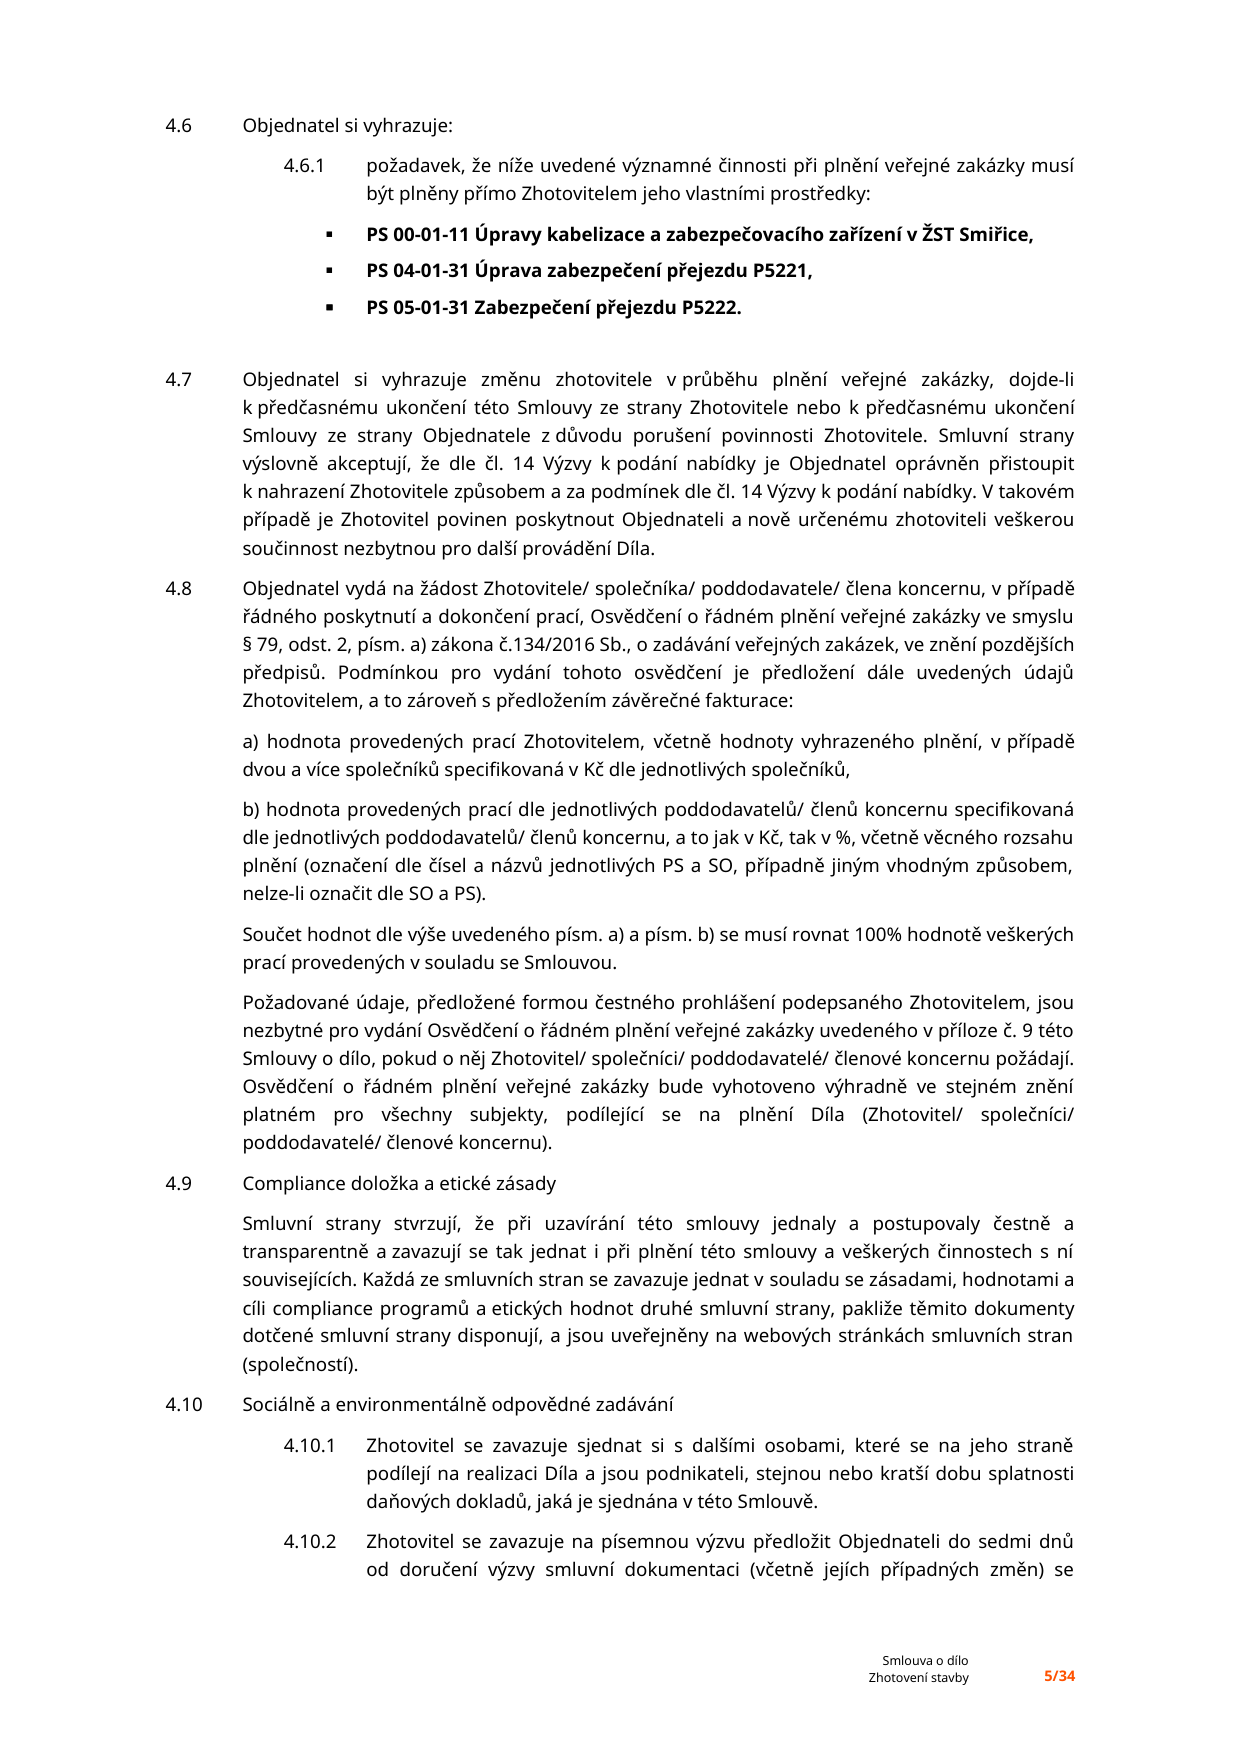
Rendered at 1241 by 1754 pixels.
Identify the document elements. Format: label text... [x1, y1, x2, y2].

list b) hodnota provedených prací dle jednotlivých poddodavatelů/ členů koncernu specifikovaná dle jednotlivých poddodavatelů/ členů koncernu, a to jak v Kč, tak v %, včetně věcného rozsahu plnění (označení dle čísel a názvů jednotlivých PS a SO, případně jiným vhodným způsobem, nelze-li označit dle SO a PS). [242, 796, 1075, 906]
list Zhotovitel se zavazuje sjednat si s dalšími osobami, které se na jeho straně podílejí na realizaci Díla a jsou podnikateli, stejnou nebo kratší dobu splatnosti daňových dokladů, jaká je sjednána v této Smlouvě. [283, 1432, 1075, 1513]
text Compliance doložka a etické zásady [165, 1170, 1075, 1196]
text PS 00-01-11 Úpravy kabelizace a zabezpečovacího zařízení v ŽST Smiřice, [325, 221, 1075, 247]
list Součet hodnot dle výše uvedeného písm. a) a písm. b) se musí rovnat 100% hodnotě veškerých prací provedených v souladu se Smlouvou. [242, 921, 1075, 974]
list Požadované údaje, předložené formou čestného prohlášení podepsaného Zhotovitelem, jsou nezbytné pro vydání Osvědčení o řádném plnění veřejné zakázky uvedeného v příloze č. 9 této Smlouvy o dílo, pokud o něj Zhotovitel/ společníci/ poddodavatelé/ členové koncernu požádají. Osvědčení o řádném plnění veřejné zakázky bude vyhotoveno výhradně ve stejném znění platném pro všechny subjekty, podílející se na plnění Díla (Zhotovitel/ společníci/ poddodavatelé/ členové koncernu). [242, 989, 1075, 1155]
text PS 05-01-31 Zabezpečení přejezdu P5222. [325, 294, 1075, 319]
list a) hodnota provedených prací Zhotovitelem, včetně hodnoty vyhrazeného plnění, v případě dvou a více společníků specifikovaná v Kč dle jednotlivých společníků, [242, 728, 1075, 781]
text Objednatel si vyhrazuje: [165, 112, 1075, 138]
text Objednatel si vyhrazuje změnu zhotovitele v průběhu plnění veřejné zakázky, dojde-li k předčasnému ukončení této Smlouvy ze strany Zhotovitele nebo k předčasnému ukončení Smlouvy ze strany Objednatele z důvodu porušení povinnosti Zhotovitele. Smluvní strany výslovně akceptují, že dle čl. 14 Výzvy k podání nabídky je Objednatel oprávněn přistoupit k nahrazení Zhotovitele způsobem a za podmínek dle čl. 14 Výzvy k podání nabídky. V takovém případě je Zhotovitel povinen poskytnout Objednateli a nově určenému zhotoviteli veškerou součinnost nezbytnou pro další provádění Díla. [165, 367, 1075, 560]
list Smluvní strany stvrzují, že při uzavírání této smlouvy jednaly a postupovaly čestně a transparentně a zavazují se tak jednat i při plnění této smlouvy a veškerých činnostech s ní souvisejících. Každá ze smluvních stran se zavazuje jednat v souladu se zásadami, hodnotami a cíli compliance programů a etických hodnot druhé smluvní strany, pakliže těmito dokumenty dotčené smluvní strany disponují, a jsou uveřejněny na webových stránkách smluvních stran (společností). [242, 1211, 1075, 1376]
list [283, 1528, 1075, 1582]
list Sociálně a environmentálně odpovědné zadávání [165, 1391, 1075, 1417]
text Objednatel vydá na žádost Zhotovitele/ společníka/ poddodavatele/ člena koncernu, v případě řádného poskytnutí a dokončení prací, Osvědčení o řádném plnění veřejné zakázky ve smyslu § 79, odst. 2, písm. a) zákona č.134/2016 Sb., o zadávání veřejných zakázek, ve znění pozdějších předpisů. Podmínkou pro vydání tohoto osvědčení je předložení dále uvedených údajů Zhotovitelem, a to zároveň s předložením závěrečné fakturace: [165, 575, 1075, 713]
text PS 04-01-31 Úprava zabezpečení přejezdu P5221, [325, 258, 1075, 283]
text požadavek, že níže uvedené významné činnosti při plnění veřejné zakázky musí být plněny přímo Zhotovitelem jeho vlastními prostředky: [283, 153, 1075, 206]
